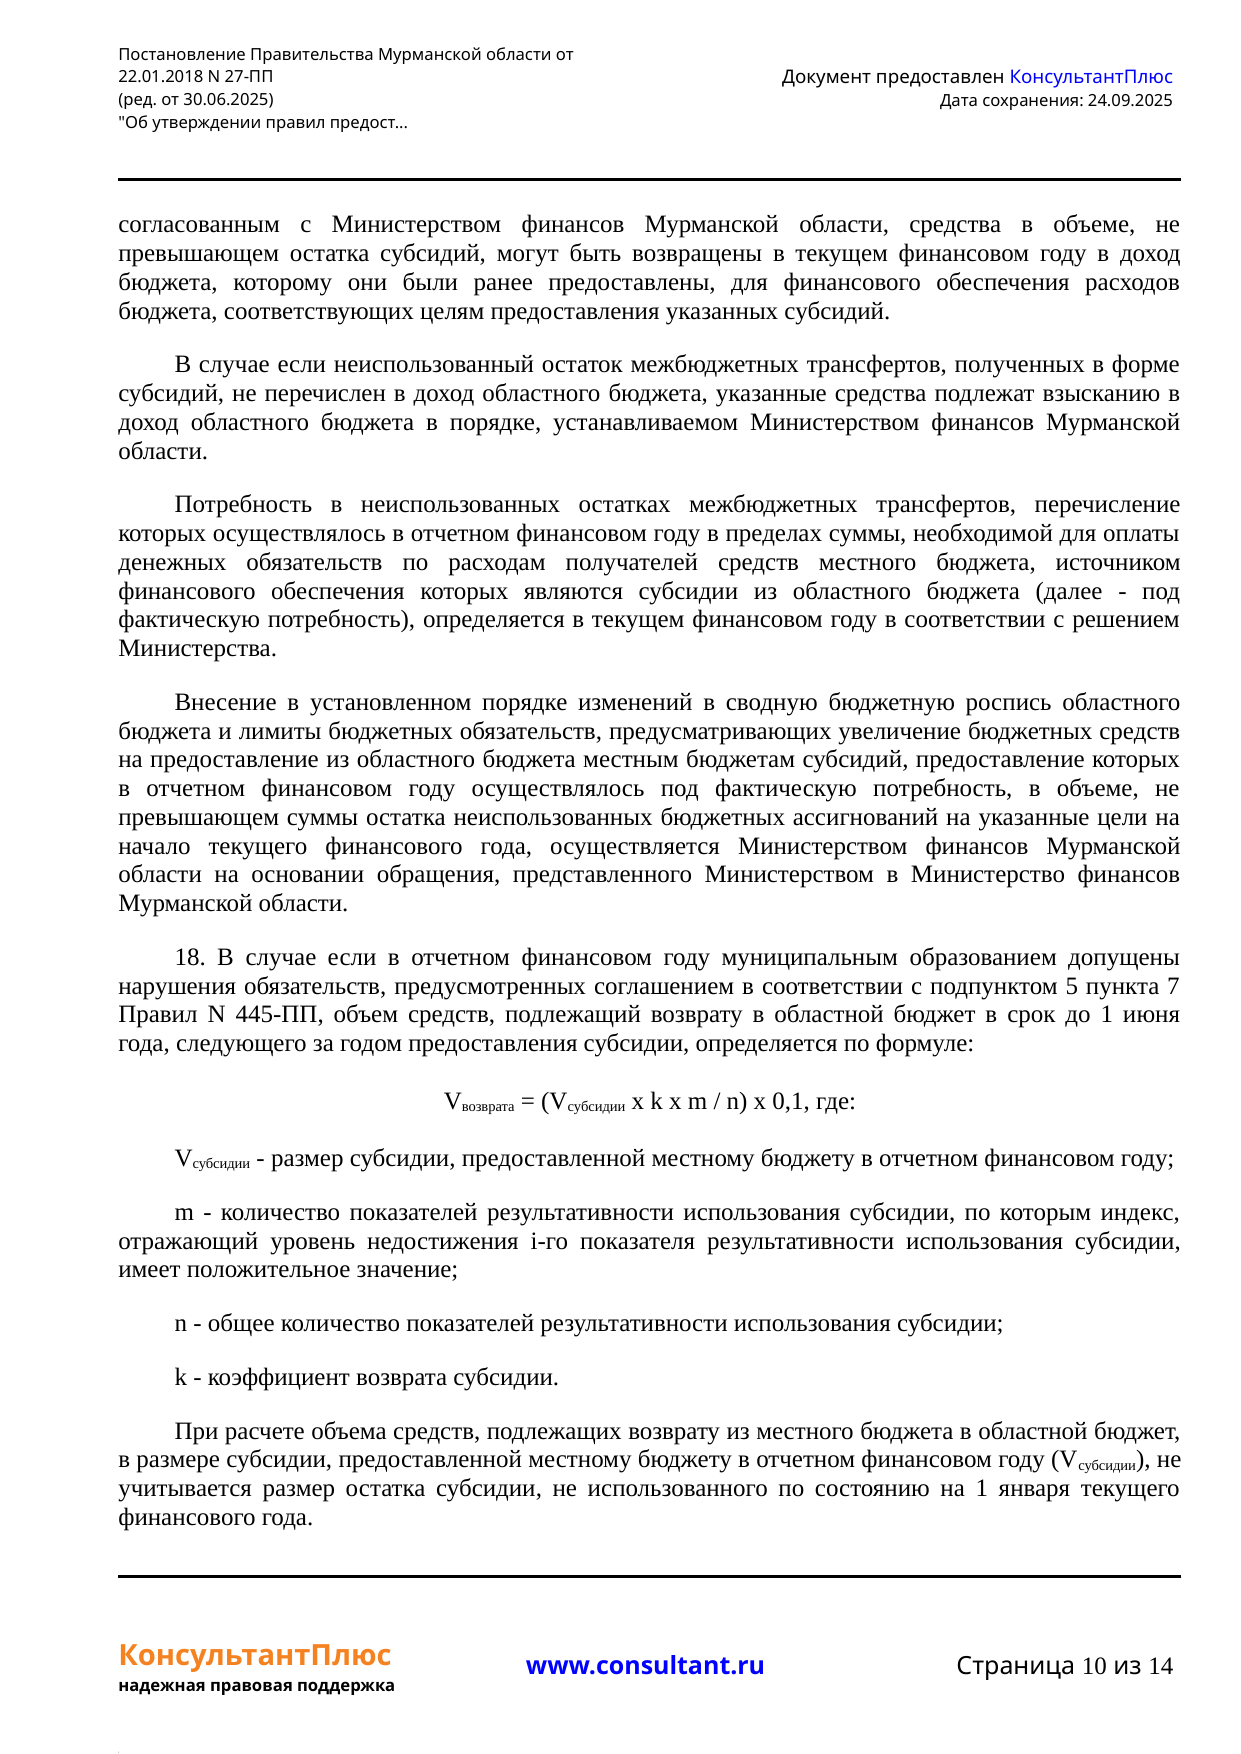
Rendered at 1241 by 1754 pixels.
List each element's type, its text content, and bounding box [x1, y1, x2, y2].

text Vвозврата = (Vсубсидии x k x m / n) x 0,1, где: [118, 1086, 1181, 1114]
text В случае если неиспользованный остаток межбюджетных трансфертов, полученных в форме субсидий, не перечислен в доход областного бюджета, указанные средства подлежат взысканию в доход областного бюджета в порядке, устанавливаемом Министерством финансов Мурманской области. [118, 349, 1181, 464]
text m - количество показателей результативности использования субсидии, по которым индекс, отражающий уровень недостижения i-го показателя результативности использования субсидии, имеет положительное значение; [118, 1197, 1181, 1283]
text n - общее количество показателей результативности использования субсидии; [118, 1308, 1181, 1337]
text k - коэффициент возврата субсидии. [118, 1362, 1181, 1391]
text Потребность в неиспользованных остатках межбюджетных трансфертов, перечисление которых осуществлялось в отчетном финансовом году в пределах суммы, необходимой для оплаты денежных обязательств по расходам получателей средств местного бюджета, источником финансового обеспечения которых являются субсидии из областного бюджета (далее - под фактическую потребность), определяется в текущем финансовом году в соответствии с решением Министерства. [118, 489, 1181, 662]
text 18. В случае если в отчетном финансовом году муниципальным образованием допущены нарушения обязательств, предусмотренных соглашением в соответствии с подпунктом 5 пункта 7 Правил N 445-ПП, объем средств, подлежащий возврату в областной бюджет в срок до 1 июня года, следующего за годом предоставления субсидии, определяется по формуле: [118, 942, 1181, 1057]
text Внесение в установленном порядке изменений в сводную бюджетную роспись областного бюджета и лимиты бюджетных обязательств, предусматривающих увеличение бюджетных средств на предоставление из областного бюджета местным бюджетам субсидий, предоставление которых в отчетном финансовом году осуществлялось под фактическую потребность, в объеме, не превышающем суммы остатка неиспользованных бюджетных ассигнований на указанные цели на начало текущего финансового года, осуществляется Министерством финансов Мурманской области на основании обращения, представленного Министерством в Министерство финансов Мурманской области. [118, 687, 1181, 917]
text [118, 209, 1181, 324]
text Vсубсидии - размер субсидии, предоставленной местному бюджету в отчетном финансовом году; [118, 1143, 1181, 1172]
text При расчете объема средств, подлежащих возврату из местного бюджета в областной бюджет, в размере субсидии, предоставленной местному бюджету в отчетном финансовом году (Vсубсидии), не учитывается размер остатка субсидии, не использованного по состоянию на 1 января текущего финансового года. [118, 1416, 1181, 1531]
